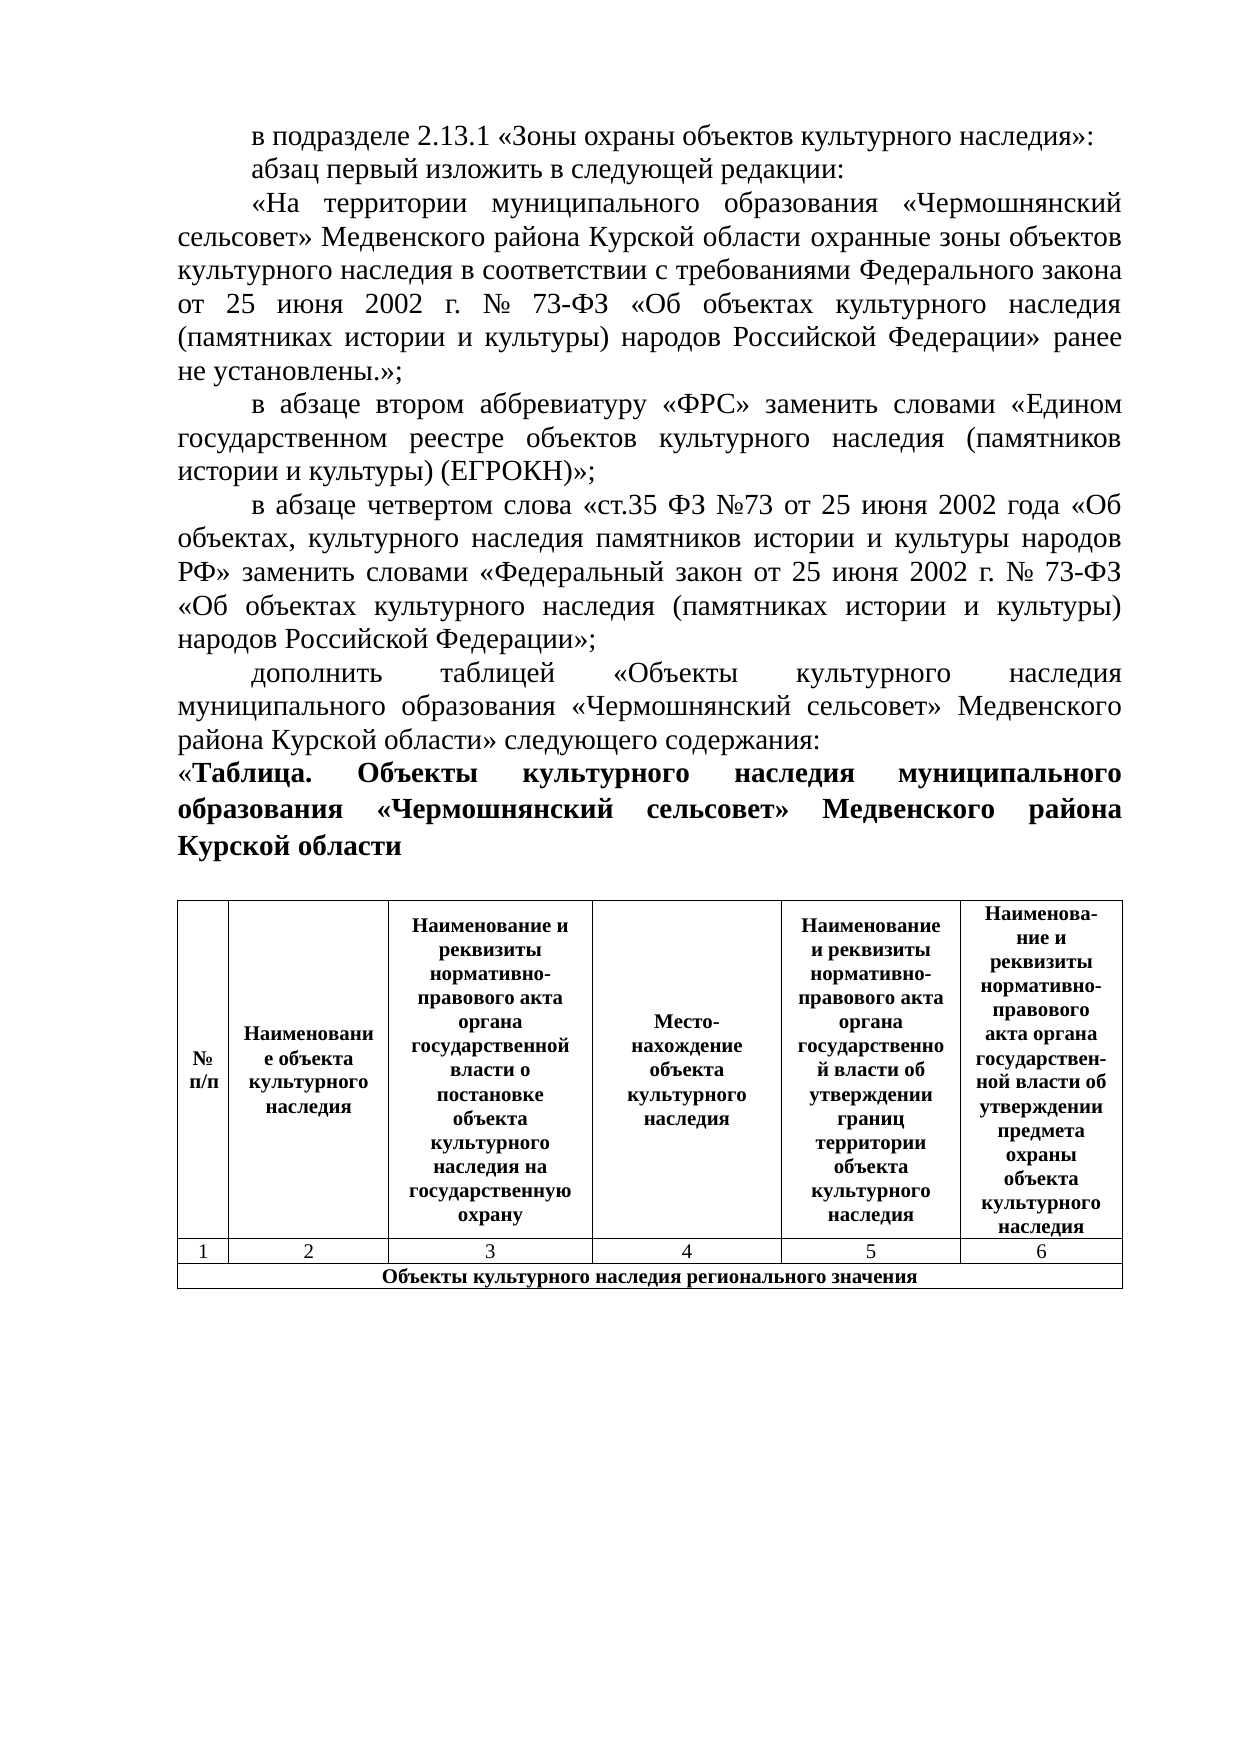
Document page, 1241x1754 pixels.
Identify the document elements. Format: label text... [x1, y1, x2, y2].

text «Таблица. Объекты культурного наследия муниципального образования «Чермошнянский сельсовет» Медвенского района Курской области [177, 755, 1122, 861]
text в абзаце втором аббревиатуру «ФРС» заменить словами «Едином государственном реестре объектов культурного наследия (памятников истории и культуры) (ЕГРОКН)»; [177, 386, 1122, 487]
table_cell 3 [389, 1239, 592, 1263]
table_header Наименова-ние и реквизиты нормативно-правового акта органа государствен-ной власти об утверждении предмета охраны объекта культурного наследия [961, 901, 1122, 1238]
table_header Наименование объекта культурного наследия [229, 901, 388, 1238]
text «На территории муниципального образования «Чермошнянский сельсовет» Медвенского района Курской области охранные зоны объектов культурного наследия в соответствии с требованиями Федерального закона от 25 июня 2002 г. № 73-ФЗ «Об объектах культурного наследия (памятниках истории и культуры) народов Российской Федерации» ранее не установлены.»; [177, 185, 1122, 386]
table_cell 4 [593, 1239, 781, 1263]
table_header № п/п [178, 901, 228, 1238]
text абзац первый изложить в следующей редакции: [177, 152, 1122, 185]
text в подразделе 2.13.1 «Зоны охраны объектов культурного наследия»: [177, 118, 1122, 152]
table_cell 5 [782, 1239, 960, 1263]
table_header Место-нахождение объекта культурного наследия [593, 901, 781, 1238]
table_cell 6 [961, 1239, 1122, 1263]
table_cell 1 [178, 1239, 228, 1263]
table_header Наименование и реквизиты нормативно-правового акта органа государственной власти о постановке объекта культурного наследия на государственную охрану [389, 901, 592, 1238]
text в абзаце четвертом слова «ст.35 ФЗ №73 от 25 июня 2002 года «Об объектах, культурного наследия памятников истории и культуры народов РФ» заменить словами «Федеральный закон от 25 июня 2002 г. № 73-ФЗ «Об объектах культурного наследия (памятниках истории и культуры) народов Российской Федерации»; [177, 487, 1122, 655]
table_header Наименование и реквизиты нормативно-правового акта органа государственной власти об утверждении границ территории объекта культурного наследия [782, 901, 960, 1238]
table_cell 2 [229, 1239, 388, 1263]
table_cell Объекты культурного наследия регионального значения [178, 1264, 1122, 1288]
text дополнить таблицей «Объекты культурного наследия муниципального образования «Чермошнянский сельсовет» Медвенского района Курской области» следующего содержания: [177, 655, 1122, 755]
